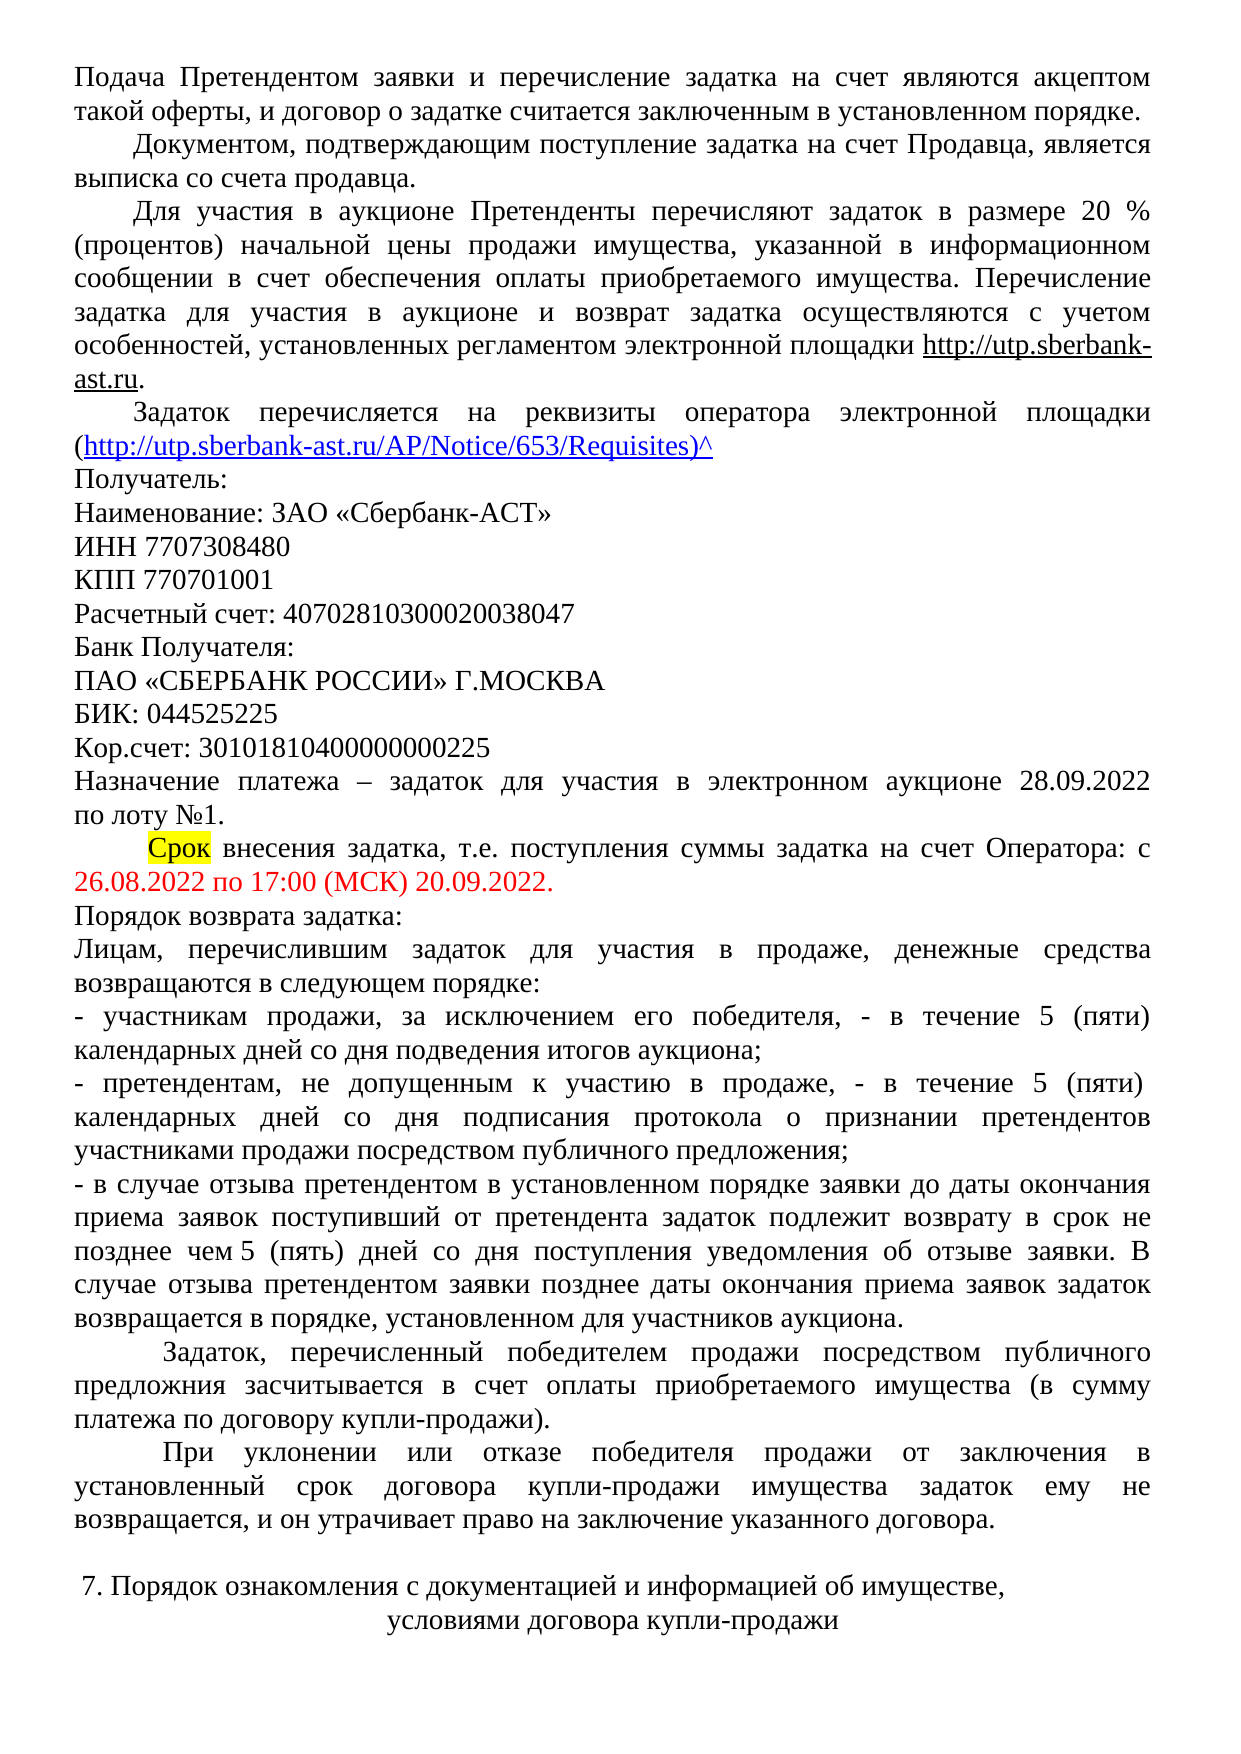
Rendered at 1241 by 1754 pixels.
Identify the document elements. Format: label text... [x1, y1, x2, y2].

text Задаток перечисляется на реквизиты оператора электронной площадки (http://utp.sberbank-ast.ru/AP/Notice/653/Requisites)^ [74, 394, 1152, 462]
text ПАО «СБЕРБАНК РОССИИ» Г.МОСКВА [74, 663, 1152, 696]
text Срок внесения задатка, т.е. поступления суммы задатка на счет Оператора: c 26.08.2022 по 17:00 (МСК) 20.09.2022. [74, 831, 1152, 898]
text условиями договора купли-продажи [74, 1602, 1152, 1636]
text - участникам продажи, за исключением его победителя, - в течение 5 (пяти) календарных дней со дня подведения итогов аукциона; [74, 998, 1152, 1065]
text При уклонении или отказе победителя продажи от заключения в установленный срок договора купли-продажи имущества задаток ему не возвращается, и он утрачивает право на заключение указанного договора. [74, 1434, 1152, 1535]
text Задаток, перечисленный победителем продажи посредством публичного предложния засчитывается в счет оплаты приобретаемого имущества (в сумму платежа по договору купли-продажи). [74, 1334, 1152, 1434]
text Кор.счет: 30101810400000000225 [74, 730, 1152, 763]
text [74, 59, 1152, 126]
text БИК: 044525225 [74, 696, 1152, 730]
text Расчетный счет: 40702810300020038047 [74, 596, 1152, 629]
text Для участия в аукционе Претенденты перечисляют задаток в размере 20 % (процентов) начальной цены продажи имущества, указанной в информационном сообщении в счет обеспечения оплаты приобретаемого имущества. Перечисление задатка для участия в аукционе и возврат задатка осуществляются с учетом особенностей, установленных регламентом электронной площадки http://utp.sberbank-ast.ru. [74, 193, 1152, 394]
text Назначение платежа – задаток для участия в электронном аукционе 28.09.2022 по лоту №1. [74, 763, 1152, 831]
text Получатель: [74, 462, 1152, 495]
text Порядок возврата задатка: [74, 898, 1152, 931]
text - в случае отзыва претендентом в установленном порядке заявки до даты окончания приема заявок поступивший от претендента задаток подлежит возврату в срок не позднее чем 5 (пять) дней со дня поступления уведомления об отзыве заявки. В случае отзыва претендентом заявки позднее даты окончания приема заявок задаток возвращается в порядке, установленном для участников аукциона. [74, 1166, 1152, 1334]
text Документом, подтверждающим поступление задатка на счет Продавца, является выписка со счета продавца. [74, 126, 1152, 193]
text 7. Порядок ознакомления с документацией и информацией об имуществе, [74, 1568, 1152, 1602]
text - претендентам, не допущенным к участию в продаже, - в течение 5 (пяти) календарных дней со дня подписания протокола о признании претендентов участниками продажи посредством публичного предложения; [74, 1065, 1152, 1166]
text Банк Получателя: [74, 629, 1152, 663]
text КПП 770701001 [74, 562, 1152, 596]
text Наименование: ЗАО «Сбербанк-АСТ» [74, 495, 1152, 529]
text ИНН 7707308480 [74, 529, 1152, 562]
text Лицам, перечислившим задаток для участия в продаже, денежные средства возвращаются в следующем порядке: [74, 931, 1152, 998]
